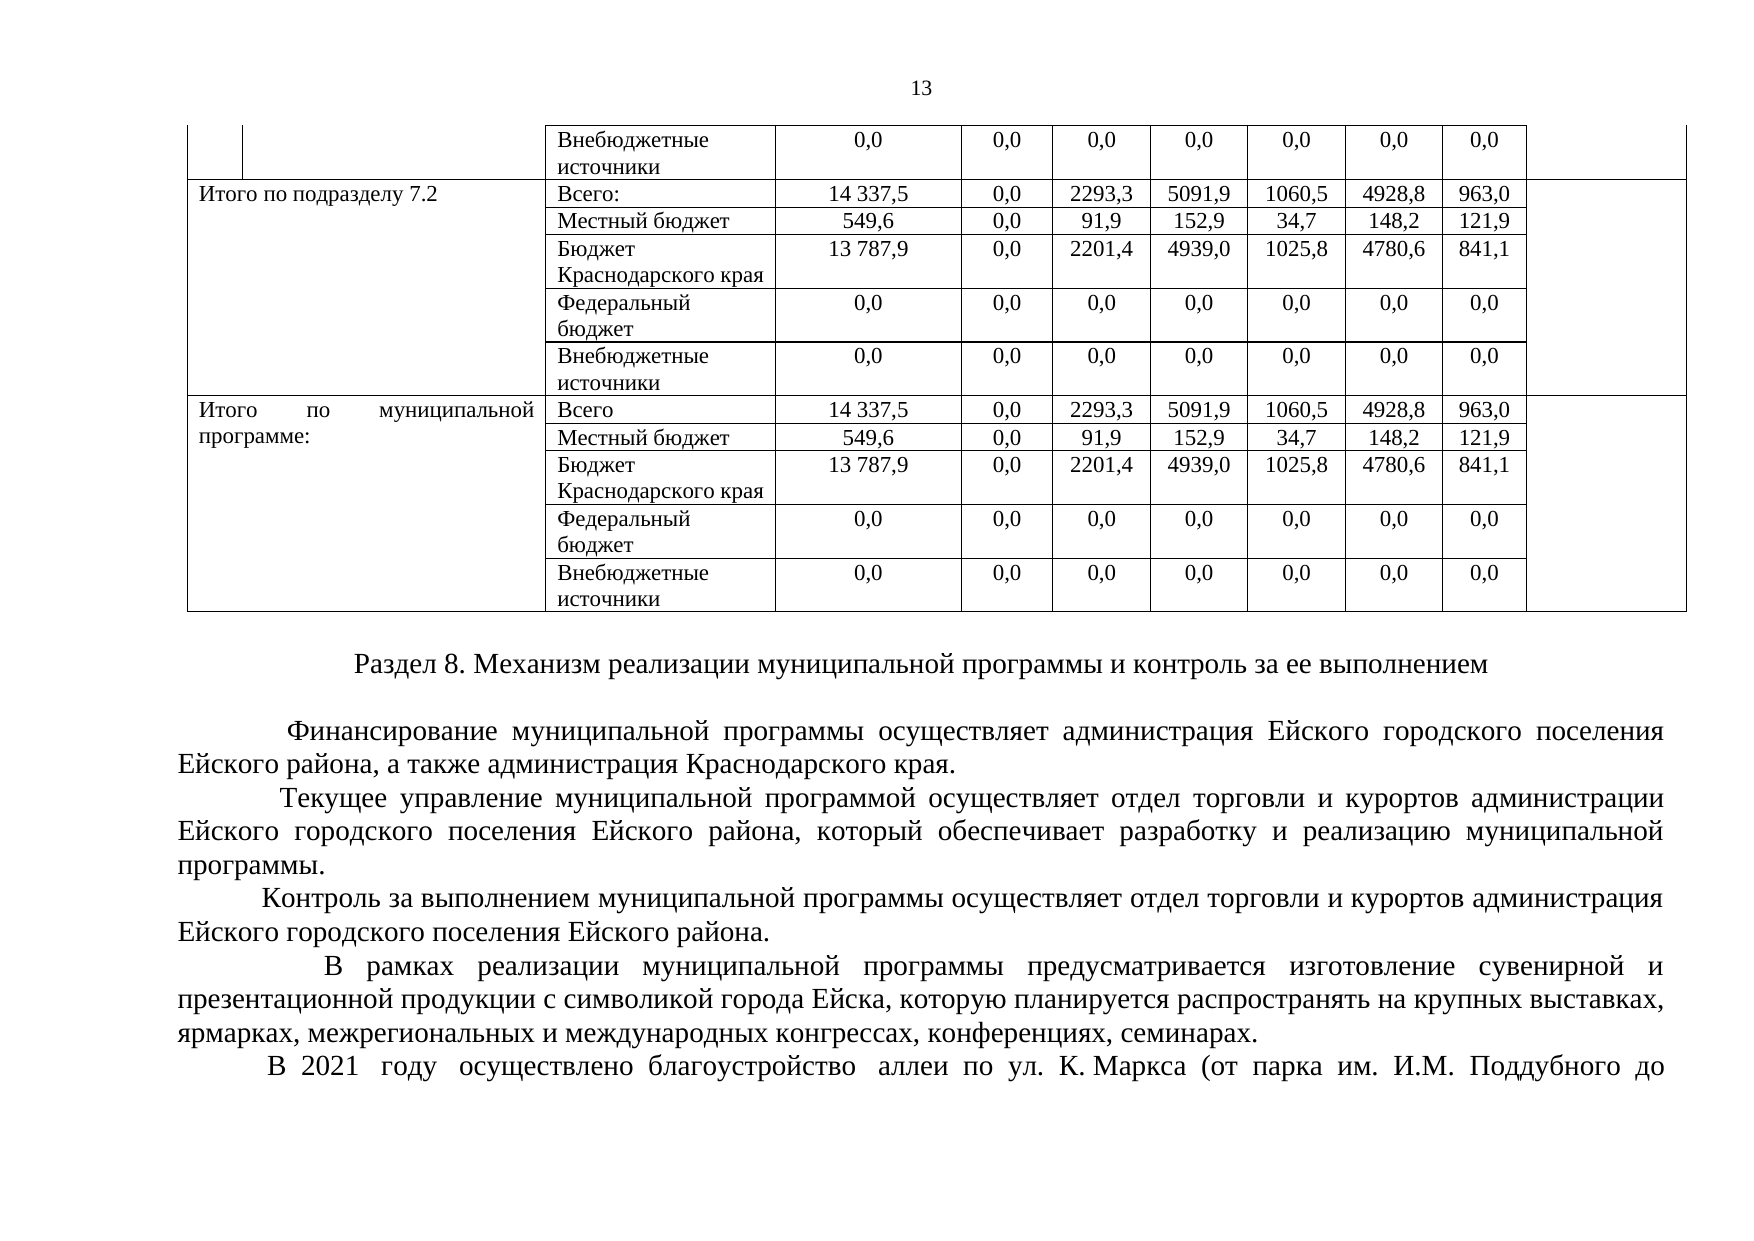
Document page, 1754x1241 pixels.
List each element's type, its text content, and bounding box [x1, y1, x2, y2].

table_cell 4780,6 [1346, 235, 1442, 288]
table_cell 4928,8 [1346, 396, 1442, 423]
table_cell 0,0 [962, 180, 1052, 207]
table_cell Итого по подразделу 7.2 [188, 180, 545, 395]
table_cell 91,9 [1053, 208, 1150, 234]
text В 2021 году осуществлено благоустройство аллеи по ул. К. Маркса (от парка им. И.М. Поддубного до [177, 1048, 1665, 1082]
table_cell 34,7 [1248, 424, 1345, 450]
table_cell 0,0 [1248, 289, 1345, 341]
table_cell 5091,9 [1151, 396, 1247, 423]
table_cell 0,0 [1346, 126, 1442, 179]
table_cell Федеральный бюджет [546, 505, 775, 557]
table_cell 0,0 [1151, 343, 1247, 395]
table_cell 549,6 [776, 208, 961, 234]
table_cell 0,0 [1346, 343, 1442, 395]
table_cell 963,0 [1443, 180, 1526, 207]
table_cell 0,0 [962, 208, 1052, 234]
table_cell 0,0 [962, 235, 1052, 288]
table_cell Итого по муниципальной программе: [188, 396, 545, 611]
table_cell 0,0 [1053, 289, 1150, 341]
table_cell 4939,0 [1151, 235, 1247, 288]
table_cell 121,9 [1443, 208, 1526, 234]
table_cell 0,0 [1151, 126, 1247, 179]
table_cell 0,0 [962, 505, 1052, 557]
table_cell 91,9 [1053, 424, 1150, 450]
table_cell 34,7 [1248, 208, 1345, 234]
table_cell 1060,5 [1248, 180, 1345, 207]
text Раздел 8. Механизм реализации муниципальной программы и контроль за ее выполнением [177, 646, 1665, 679]
table_cell 152,9 [1151, 208, 1247, 234]
text Текущее управление муниципальной программой осуществляет отдел торговли и курортов администрации Ейского городского поселения Ейского района, который обеспечивает разработку и реализацию муниципальной программы. [177, 780, 1665, 881]
table_cell 0,0 [776, 126, 961, 179]
table_cell 0,0 [962, 451, 1052, 504]
table_cell 0,0 [1053, 126, 1150, 179]
table_cell 0,0 [776, 559, 961, 611]
table_cell 148,2 [1346, 208, 1442, 234]
table_cell 841,1 [1443, 451, 1526, 504]
table_cell 0,0 [1151, 289, 1247, 341]
table_cell 1060,5 [1248, 396, 1345, 423]
table_cell Федеральный бюджет [546, 289, 775, 341]
table_cell 0,0 [962, 559, 1052, 611]
table_cell 549,6 [776, 424, 961, 450]
table_cell [1527, 180, 1686, 395]
table_cell 0,0 [1053, 505, 1150, 557]
table_cell 14 337,5 [776, 180, 961, 207]
table_cell 4939,0 [1151, 451, 1247, 504]
table_cell 0,0 [962, 424, 1052, 450]
table_cell 0,0 [1346, 559, 1442, 611]
table_cell 2201,4 [1053, 451, 1150, 504]
table_cell 0,0 [1443, 289, 1526, 341]
table_cell 0,0 [1443, 559, 1526, 611]
table_cell Всего: [546, 180, 775, 207]
table_cell 152,9 [1151, 424, 1247, 450]
table_cell 148,2 [1346, 424, 1442, 450]
table_cell Внебюджетные источники [546, 126, 775, 179]
table_cell Внебюджетные источники [546, 343, 775, 395]
table_cell 0,0 [1248, 559, 1345, 611]
table_cell [1527, 396, 1686, 611]
text Финансирование муниципальной программы осуществляет администрация Ейского городского поселения Ейского района, а также администрация Краснодарского края. [177, 713, 1665, 780]
table_cell 121,9 [1443, 424, 1526, 450]
table_cell Всего [546, 396, 775, 423]
text В рамках реализации муниципальной программы предусматривается изготовление сувенирной и презентационной продукции с символикой города Ейска, которую планируется распространять на крупных выставках, ярмарках, межрегиональных и международных конгрессах, конференциях, семинарах. [177, 948, 1665, 1048]
table_cell 963,0 [1443, 396, 1526, 423]
table_cell 0,0 [962, 396, 1052, 423]
table_cell 2201,4 [1053, 235, 1150, 288]
table_cell 0,0 [1443, 505, 1526, 557]
table_cell 1025,8 [1248, 235, 1345, 288]
table_cell 0,0 [1443, 126, 1526, 179]
table_cell 0,0 [1346, 505, 1442, 557]
table_cell 4780,6 [1346, 451, 1442, 504]
table_cell Бюджет Краснодарского края [546, 235, 775, 288]
table_cell Местный бюджет [546, 424, 775, 450]
table_cell 0,0 [1151, 505, 1247, 557]
table_cell 5091,9 [1151, 180, 1247, 207]
table_cell 841,1 [1443, 235, 1526, 288]
table_cell 0,0 [776, 343, 961, 395]
table_cell 2293,3 [1053, 396, 1150, 423]
table_cell 13 787,9 [776, 235, 961, 288]
table_cell 4928,8 [1346, 180, 1442, 207]
table_cell 0,0 [1346, 289, 1442, 341]
table_cell Местный бюджет [546, 208, 775, 234]
table_cell 13 787,9 [776, 451, 961, 504]
table_cell 0,0 [776, 505, 961, 557]
table_cell Внебюджетные источники [546, 559, 775, 611]
table_cell 1025,8 [1248, 451, 1345, 504]
table_cell 0,0 [1151, 559, 1247, 611]
table_cell 0,0 [1248, 126, 1345, 179]
table_cell 0,0 [1248, 343, 1345, 395]
table_cell 0,0 [776, 289, 961, 341]
table_cell 0,0 [962, 343, 1052, 395]
table_cell 2293,3 [1053, 180, 1150, 207]
table_cell 0,0 [962, 289, 1052, 341]
table_cell 0,0 [1443, 343, 1526, 395]
text Контроль за выполнением муниципальной программы осуществляет отдел торговли и курортов администрация Ейского городского поселения Ейского района. [177, 881, 1665, 948]
table_cell 0,0 [1053, 559, 1150, 611]
table_cell 0,0 [1248, 505, 1345, 557]
table_cell Бюджет Краснодарского края [546, 451, 775, 504]
table_cell 0,0 [1053, 343, 1150, 395]
table_cell 0,0 [962, 126, 1052, 179]
table_cell 14 337,5 [776, 396, 961, 423]
